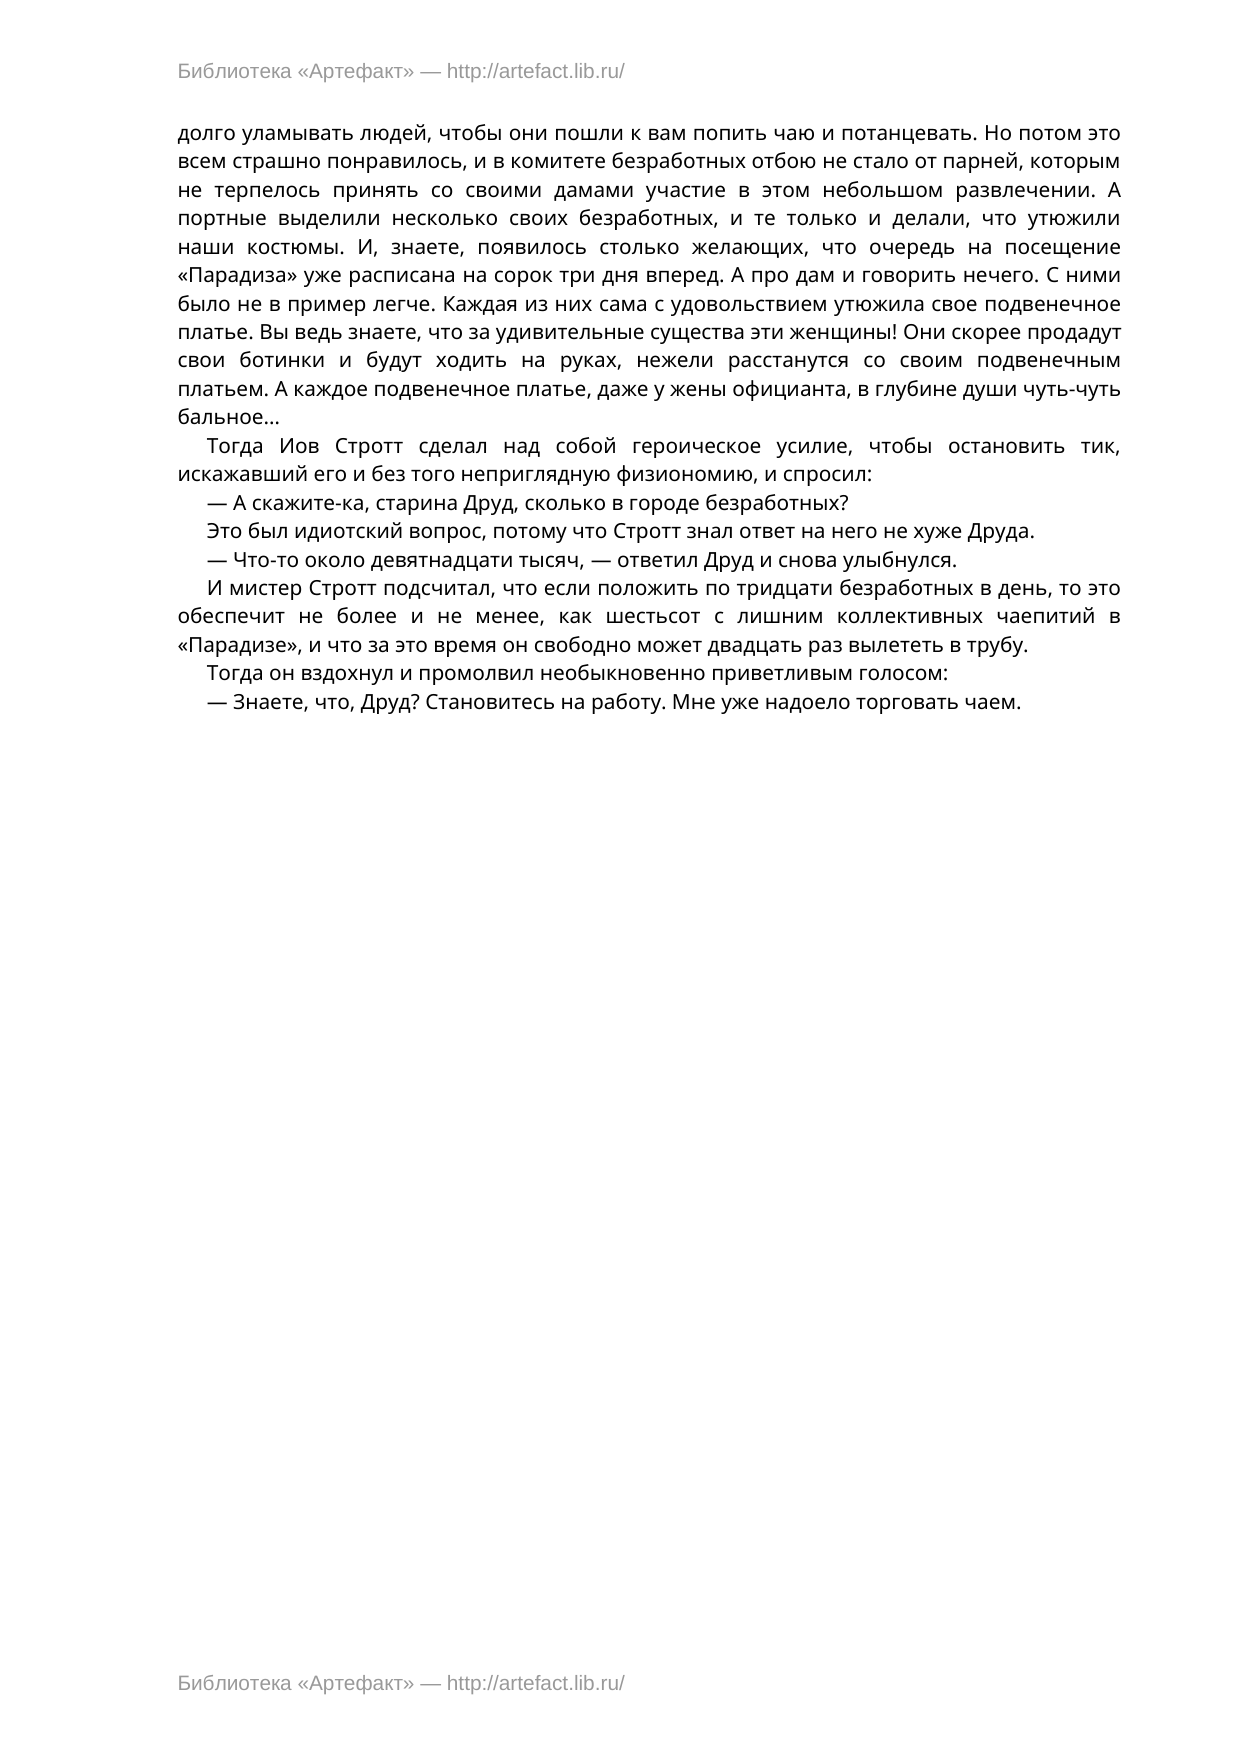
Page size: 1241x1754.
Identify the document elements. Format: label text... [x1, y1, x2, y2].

text — Что-то около девятнадцати тысяч, — ответил Друд и снова улыбнулся. [177, 545, 1122, 573]
text Тогда он вздохнул и промолвил необыкновенно приветливым голосом: [177, 658, 1122, 687]
text — Знаете, что, Друд? Становитесь на работу. Мне уже надоело торговать чаем. [177, 687, 1122, 715]
text — А скажите-ка, старина Друд, сколько в городе безработных? [177, 488, 1122, 516]
text И мистер Стротт подсчитал, что если положить по тридцати безработных в день, то это обеспечит не более и не менее, как шестьсот с лишним коллективных чаепитий в «Парадизе», и что за это время он свободно может двадцать раз вылететь в трубу. [177, 573, 1122, 658]
text Это был идиотский вопрос, потому что Стротт знал ответ на него не хуже Друда. [177, 516, 1122, 545]
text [177, 118, 1122, 431]
text Тогда Иов Стротт сделал над собой героическое усилие, чтобы остановить тик, искажавший его и без того неприглядную физиономию, и спросил: [177, 431, 1122, 488]
